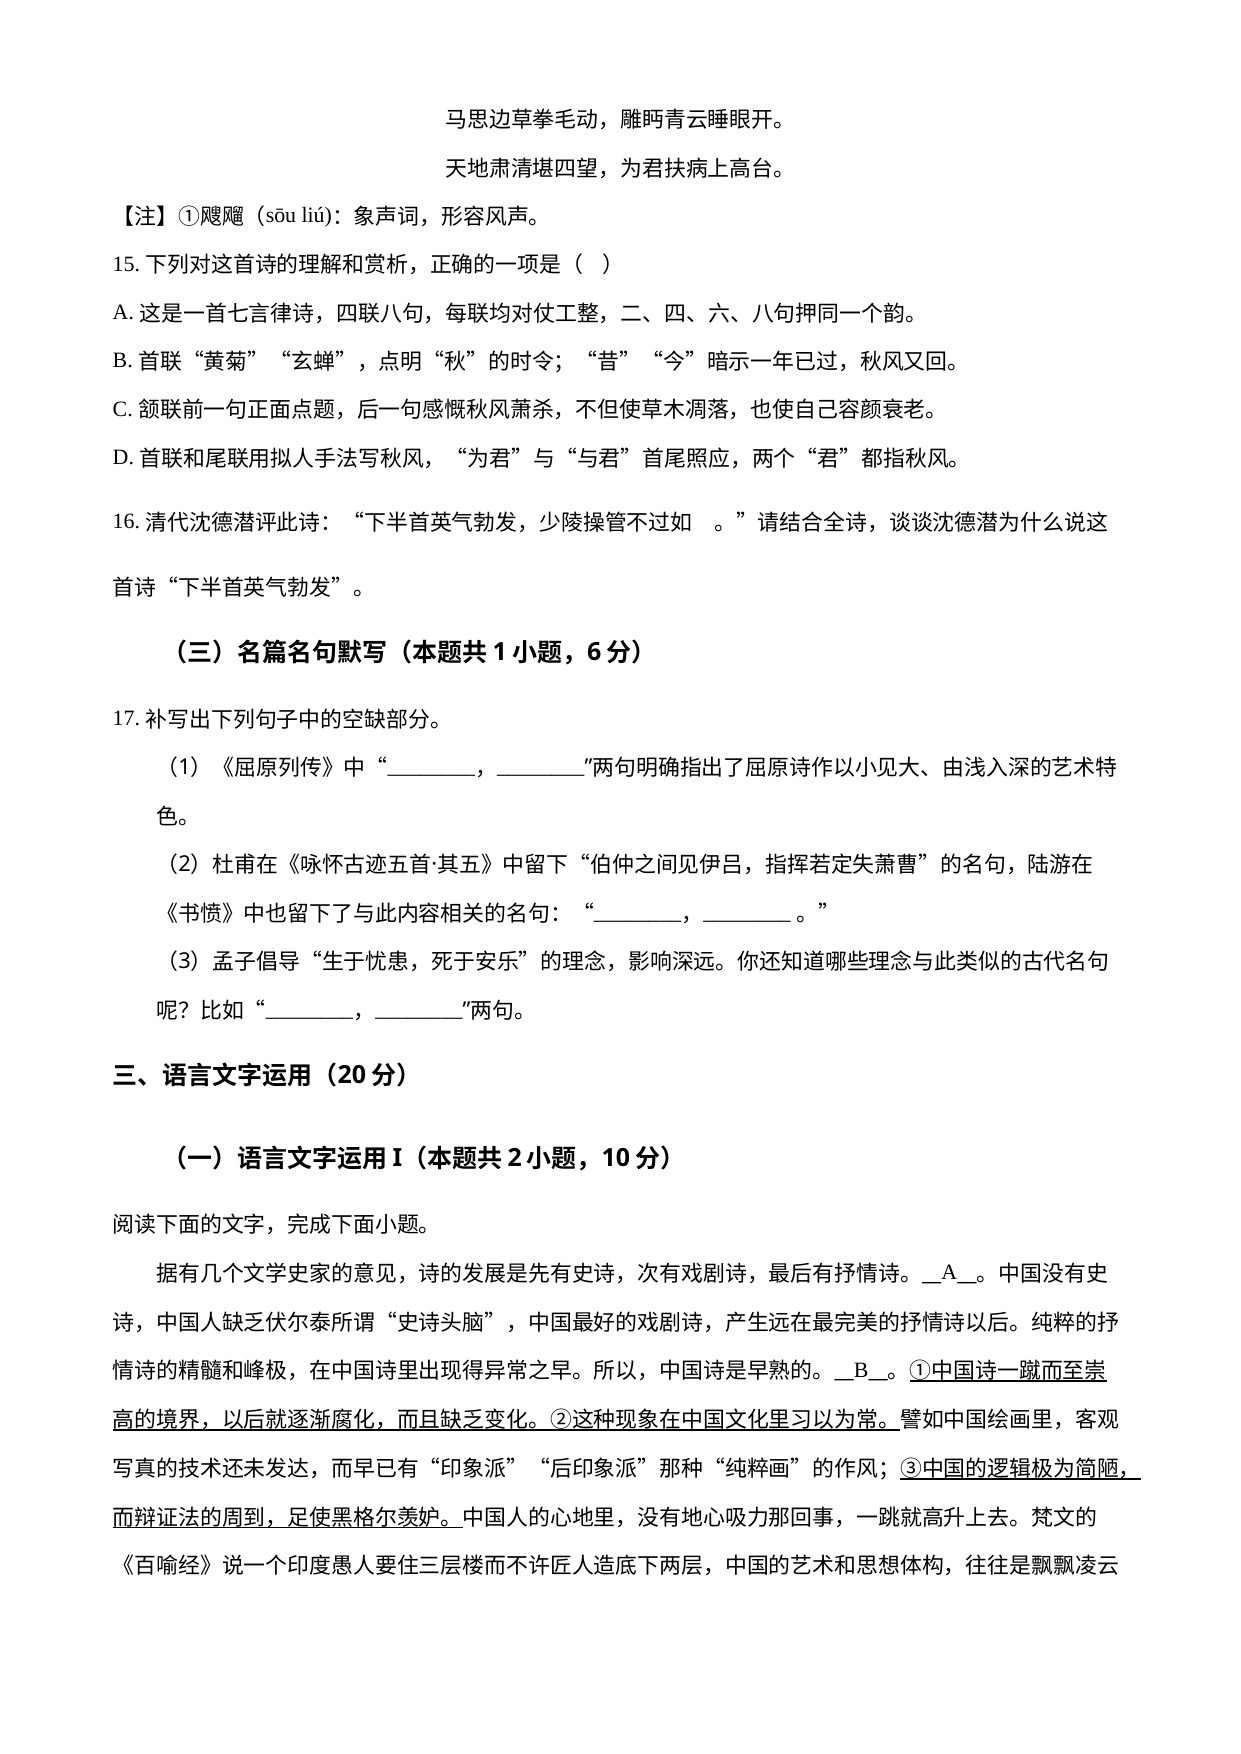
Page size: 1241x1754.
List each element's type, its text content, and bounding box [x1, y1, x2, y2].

text （3）孟子倡导“生于忧患，死于安乐”的理念，影响深远。你还知道哪些理念与此类似的古代名句呢？比如“________，________”两句。 [156, 944, 1128, 1025]
text A. 这是一首七言律诗，四联八句，每联均对仗工整，二、四、六、八句押同一个韵。 [112, 295, 1128, 328]
text 三、语言文字运用（20分） [112, 1041, 1128, 1106]
text （2）杜甫在《咏怀古迹五首·其五》中留下“伯仲之间见伊吕，指挥若定失萧曹”的名句，陆游在《书愤》中也留下了与此内容相关的名句：“________，________ 。” [156, 847, 1128, 928]
text B. 首联“黄菊”“玄蝉”，点明“秋”的时令；“昔”“今”暗示一年已过，秋风又回。 [112, 343, 1128, 376]
text （一）语言文字运用I（本题共2小题，10分） [112, 1124, 1128, 1189]
text 【注】①飕飗（sōu liú)：象声词，形容风声。 [112, 198, 1128, 231]
text 15. 下列对这首诗的理解和赏析，正确的一项是（ ） [112, 247, 1128, 279]
text 天地肃清堪四望，为君扶病上高台。 [112, 150, 1128, 183]
text D. 首联和尾联用拟人手法写秋风，“为君”与“与君”首尾照应，两个“君”都指秋风。 [112, 440, 1128, 473]
text 阅读下面的文字，完成下面小题。 [112, 1207, 1128, 1239]
text C. 颔联前一句正面点题，后一句感慨秋风萧杀，不但使草木凋落，也使自己容颜衰老。 [112, 392, 1128, 424]
text 17. 补写出下列句子中的空缺部分。 [112, 701, 1128, 734]
text （1）《屈原列传》中“________，________”两句明确指出了屈原诗作以小见大、由浅入深的艺术特色。 [156, 749, 1128, 831]
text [112, 1255, 1128, 1580]
text 马思边草拳毛动，雕眄青云睡眼开。 [112, 102, 1128, 134]
text （三）名篇名句默写（本题共1小题，6分） [112, 618, 1128, 683]
text 16. 清代沈德潜评此诗：“下半首英气勃发，少陵操管不过如。”请结合全诗，谈谈沈德潜为什么说这首诗“下半首英气勃发”。 [112, 488, 1128, 602]
